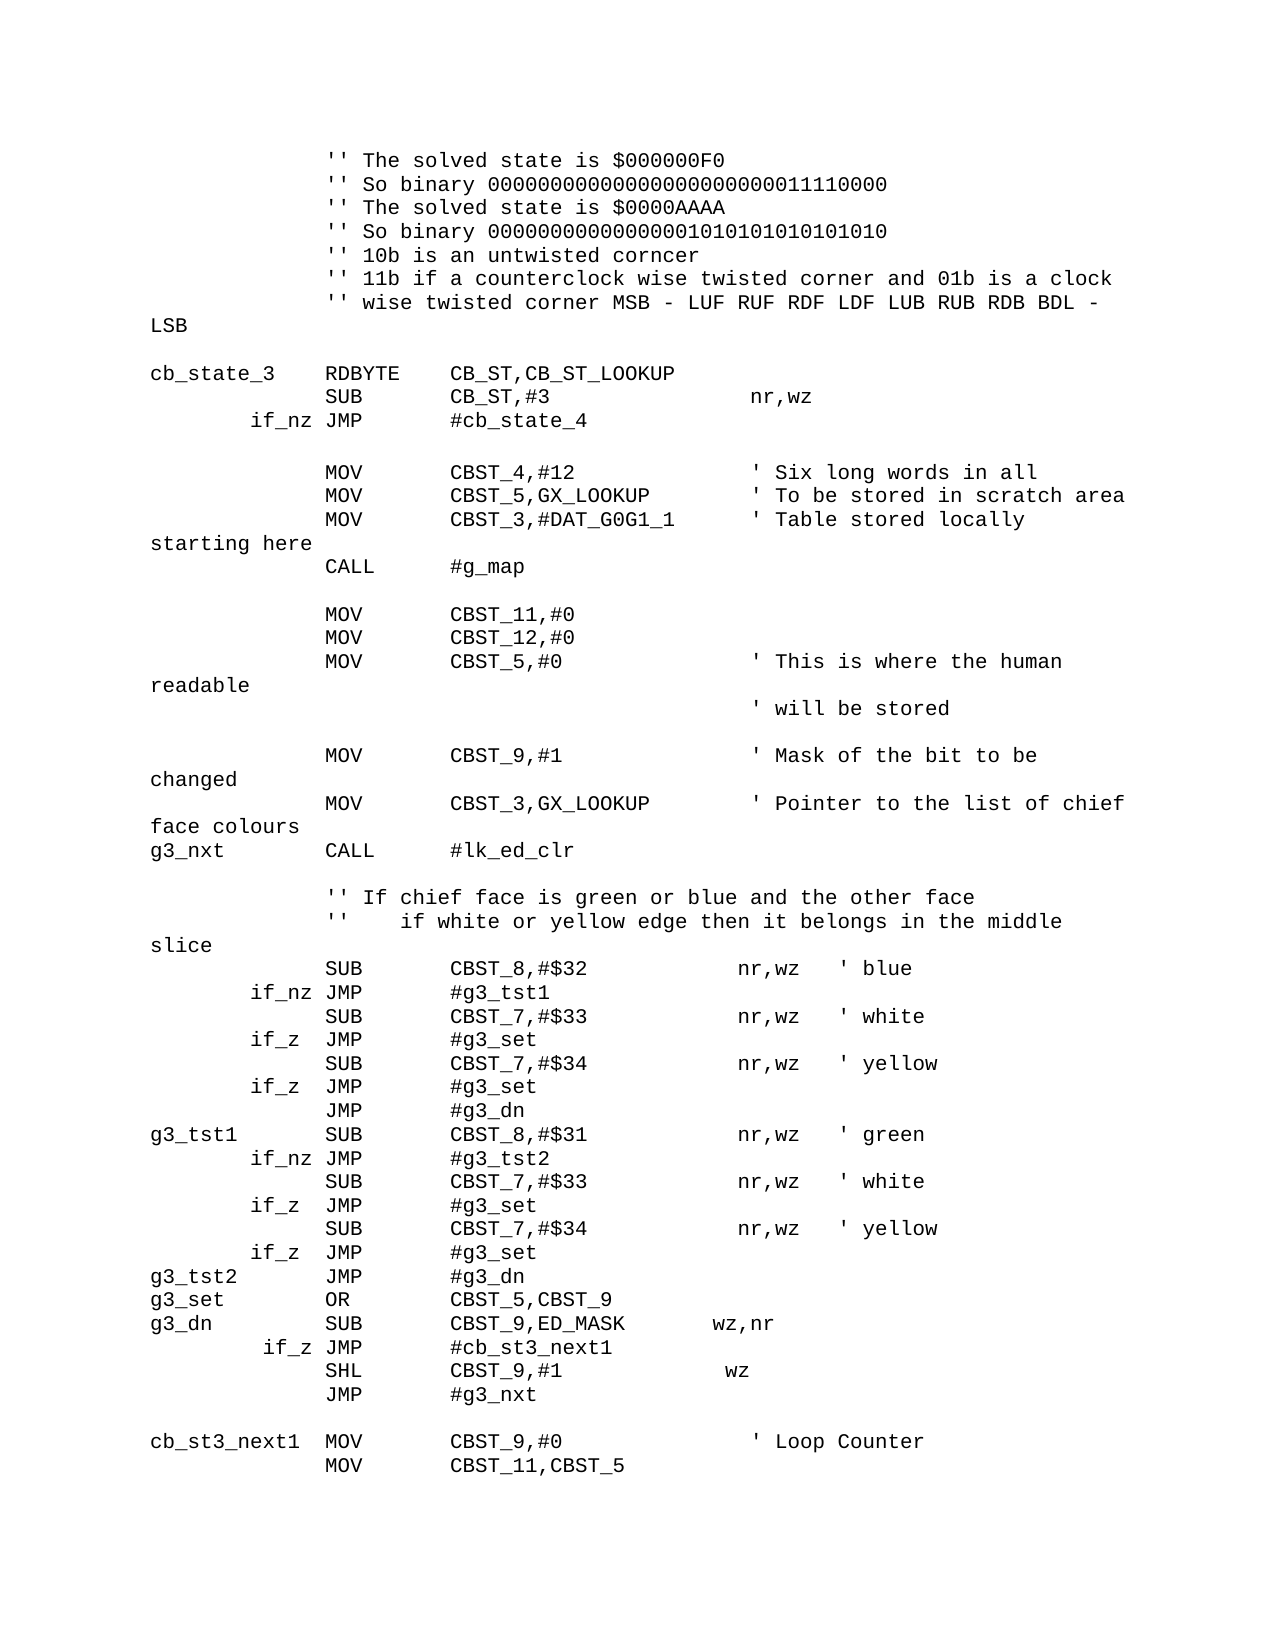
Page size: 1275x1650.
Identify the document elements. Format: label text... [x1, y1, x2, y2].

text '' wise twisted corner MSB - LUF RUF RDF LDF LUB RUB RDB BDL - LSB [150, 292, 1125, 339]
text if_z JMP #g3_set [150, 1242, 1125, 1266]
text '' So binary 00000000000000000000000011110000 [150, 174, 1125, 197]
text '' 10b is an untwisted corncer [150, 244, 1125, 268]
text MOV CBST_11,#0 [150, 604, 1125, 627]
text MOV CBST_11,CBST_5 [150, 1455, 1125, 1478]
text CALL #g_map [150, 556, 1125, 580]
text SUB CBST_8,#$32 nr,wz ' blue [150, 958, 1125, 982]
text cb_state_3 RDBYTE CB_ST,CB_ST_LOOKUP [150, 363, 1125, 386]
text g3_set OR CBST_5,CBST_9 [150, 1289, 1125, 1313]
text ' will be stored [150, 698, 1125, 722]
text g3_tst2 JMP #g3_dn [150, 1266, 1125, 1289]
text if_z JMP #cb_st3_next1 [150, 1337, 1125, 1360]
text SHL CBST_9,#1 wz [150, 1360, 1125, 1384]
text if_z JMP #g3_set [150, 1195, 1125, 1218]
text '' 11b if a counterclock wise twisted corner and 01b is a clock [150, 268, 1125, 292]
text MOV CBST_5,#0 ' This is where the human readable [150, 651, 1125, 698]
text SUB CBST_7,#$34 nr,wz ' yellow [150, 1218, 1125, 1242]
text MOV CBST_3,GX_LOOKUP ' Pointer to the list of chief face colours [150, 793, 1125, 840]
text SUB CB_ST,#3 nr,wz [150, 386, 1125, 410]
text MOV CBST_12,#0 [150, 627, 1125, 651]
text MOV CBST_5,GX_LOOKUP ' To be stored in scratch area [150, 485, 1125, 509]
text '' if white or yellow edge then it belongs in the middle slice [150, 911, 1125, 958]
text MOV CBST_3,#DAT_G0G1_1 ' Table stored locally starting here [150, 509, 1125, 556]
text '' The solved state is $0000AAAA [150, 197, 1125, 221]
text MOV CBST_9,#1 ' Mask of the bit to be changed [150, 746, 1125, 793]
text g3_dn SUB CBST_9,ED_MASK wz,nr [150, 1313, 1125, 1337]
text JMP #g3_nxt [150, 1384, 1125, 1408]
text if_z JMP #g3_set [150, 1077, 1125, 1100]
text '' If chief face is green or blue and the other face [150, 887, 1125, 911]
text JMP #g3_dn [150, 1100, 1125, 1124]
text SUB CBST_7,#$33 nr,wz ' white [150, 1006, 1125, 1029]
text if_nz JMP #cb_state_4 [150, 410, 1125, 434]
text SUB CBST_7,#$34 nr,wz ' yellow [150, 1053, 1125, 1077]
text cb_st3_next1 MOV CBST_9,#0 ' Loop Counter [150, 1431, 1125, 1455]
text if_z JMP #g3_set [150, 1029, 1125, 1053]
text g3_tst1 SUB CBST_8,#$31 nr,wz ' green [150, 1124, 1125, 1147]
text '' The solved state is $000000F0 [150, 150, 1125, 174]
text '' So binary 00000000000000001010101010101010 [150, 221, 1125, 244]
text g3_nxt CALL #lk_ed_clr [150, 840, 1125, 864]
text MOV CBST_4,#12 ' Six long words in all [150, 462, 1125, 485]
text if_nz JMP #g3_tst2 [150, 1147, 1125, 1171]
text if_nz JMP #g3_tst1 [150, 982, 1125, 1006]
text SUB CBST_7,#$33 nr,wz ' white [150, 1171, 1125, 1195]
